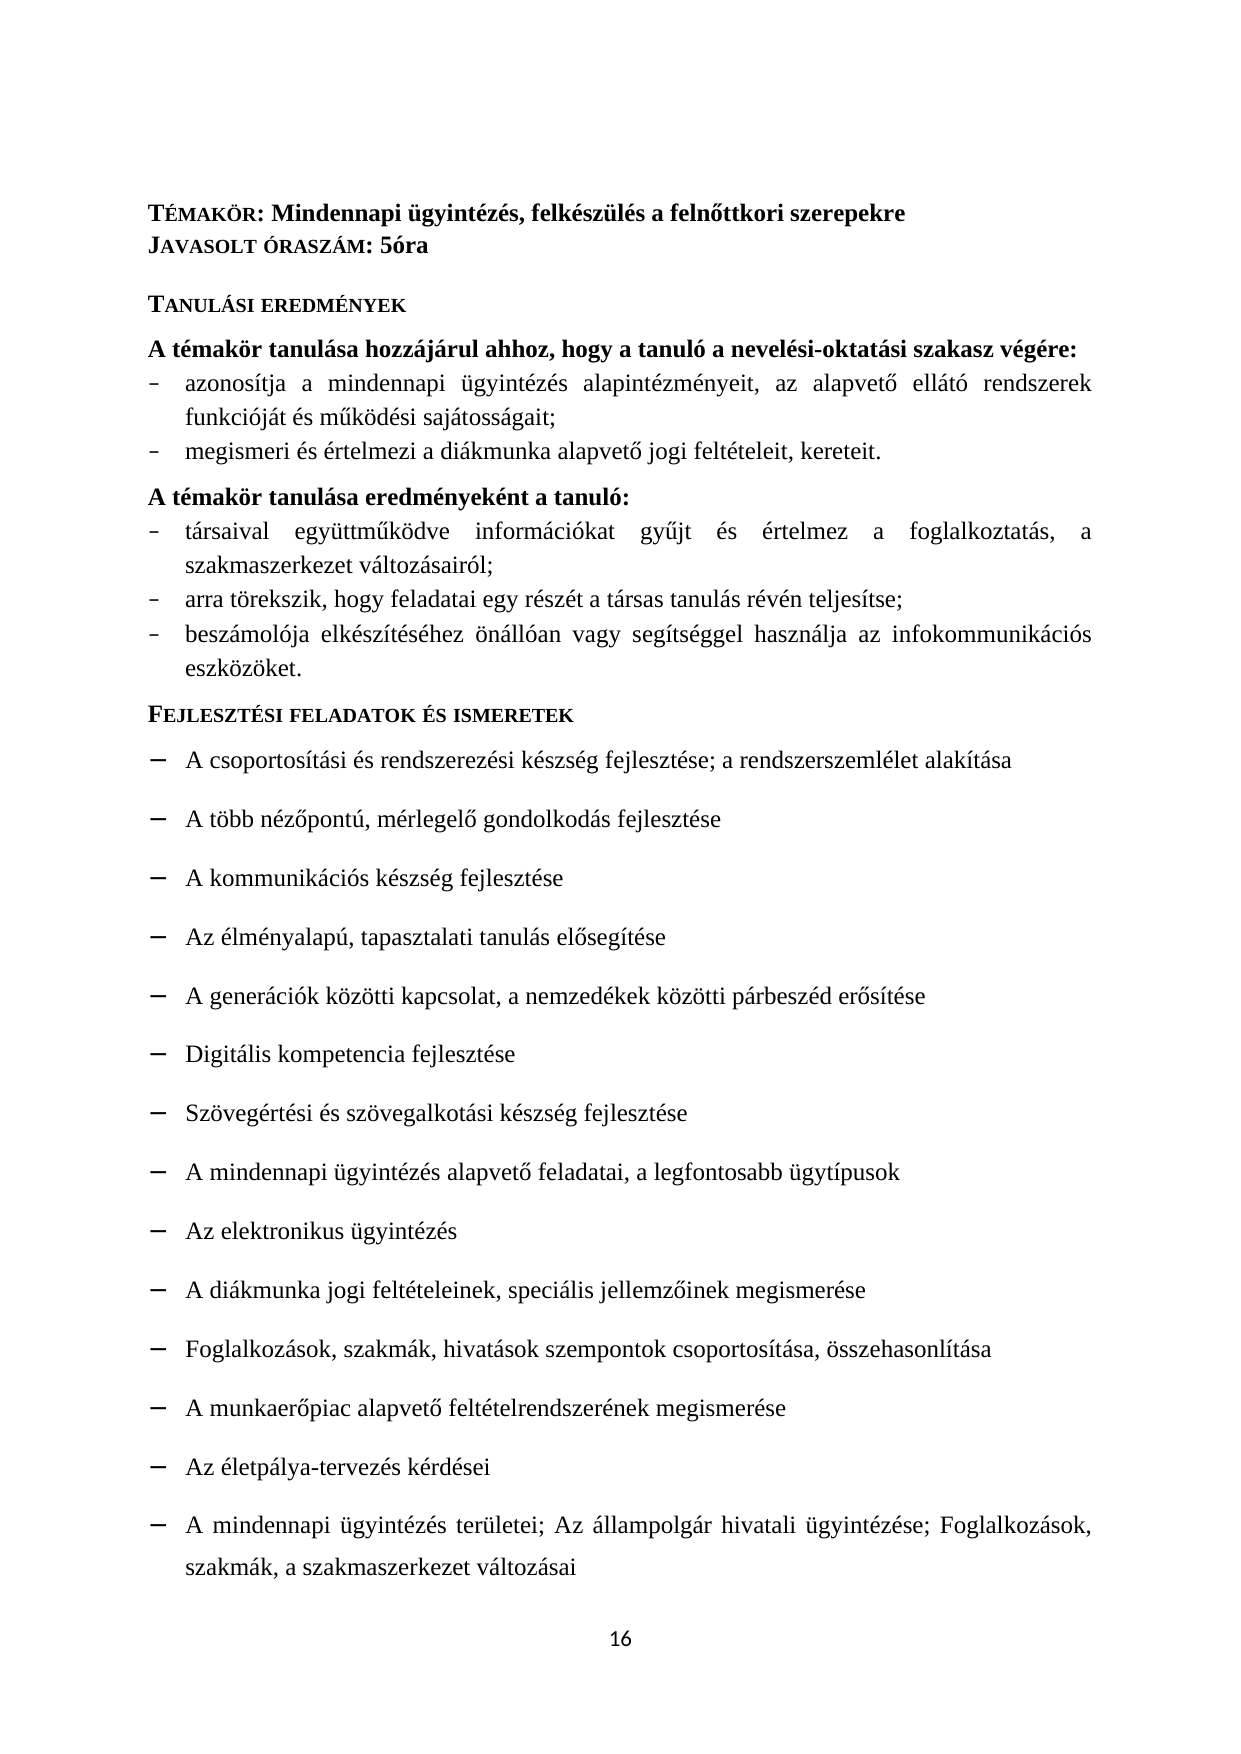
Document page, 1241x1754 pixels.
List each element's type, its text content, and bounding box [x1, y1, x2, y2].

list azonosítja a mindennapi ügyintézés alapintézményeit, az alapvető ellátó rendszerek funkcióját és működési sajátosságait; [148, 367, 1093, 431]
list Szövegértési és szövegalkotási készség fejlesztése [148, 1085, 1093, 1136]
list A csoportosítási és rendszerezési készség fejlesztése; a rendszerszemlélet alakítása [148, 732, 1093, 783]
text A témakör tanulása eredményeként a tanuló: [148, 482, 1093, 511]
list Digitális kompetencia fejlesztése [148, 1026, 1093, 1077]
list Foglalkozások, szakmák, hivatások szempontok csoportosítása, összehasonlítása [148, 1320, 1093, 1371]
list A mindennapi ügyintézés alapvető feladatai, a legfontosabb ügytípusok [148, 1144, 1093, 1195]
list beszámolója elkészítéséhez önállóan vagy segítséggel használja az infokommunikációs eszközöket. [148, 618, 1093, 682]
list Az élményalapú, tapasztalati tanulás elősegítése [148, 908, 1093, 959]
text Témakör: Mindennapi ügyintézés, felkészülés a felnőttkori szerepekre [148, 198, 1093, 226]
list A diákmunka jogi feltételeinek, speciális jellemzőinek megismerése [148, 1261, 1093, 1313]
list arra törekszik, hogy feladatai egy részét a társas tanulás révén teljesítse; [148, 583, 1093, 614]
text Javasolt óraszám: 5óra [148, 231, 1093, 259]
list A munkaerőpiac alapvető feltételrendszerének megismerése [148, 1379, 1093, 1430]
list megismeri és értelmezi a diákmunka alapvető jogi feltételeit, kereteit. [148, 435, 1093, 466]
list Az elektronikus ügyintézés [148, 1202, 1093, 1254]
text A témakör tanulása hozzájárul ahhoz, hogy a tanuló a nevelési-oktatási szakasz végére: [148, 334, 1093, 363]
list társaival együttműködve információkat gyűjt és értelmez a foglalkoztatás, a szakmaszerkezet változásairól; [148, 516, 1093, 579]
subtitle Tanulási eredmények [148, 289, 1093, 317]
list A több nézőpontú, mérlegelő gondolkodás fejlesztése [148, 791, 1093, 842]
list A mindennapi ügyintézés területei; Az állampolgár hivatali ügyintézése; Foglalkozások, szakmák, a szakmaszerkezet változásai [148, 1497, 1093, 1581]
list A kommunikációs készség fejlesztése [148, 849, 1093, 901]
subtitle Fejlesztési feladatok és ismeretek [148, 699, 1093, 727]
list A generációk közötti kapcsolat, a nemzedékek közötti párbeszéd erősítése [148, 967, 1093, 1018]
list Az életpálya-tervezés kérdései [148, 1438, 1093, 1489]
